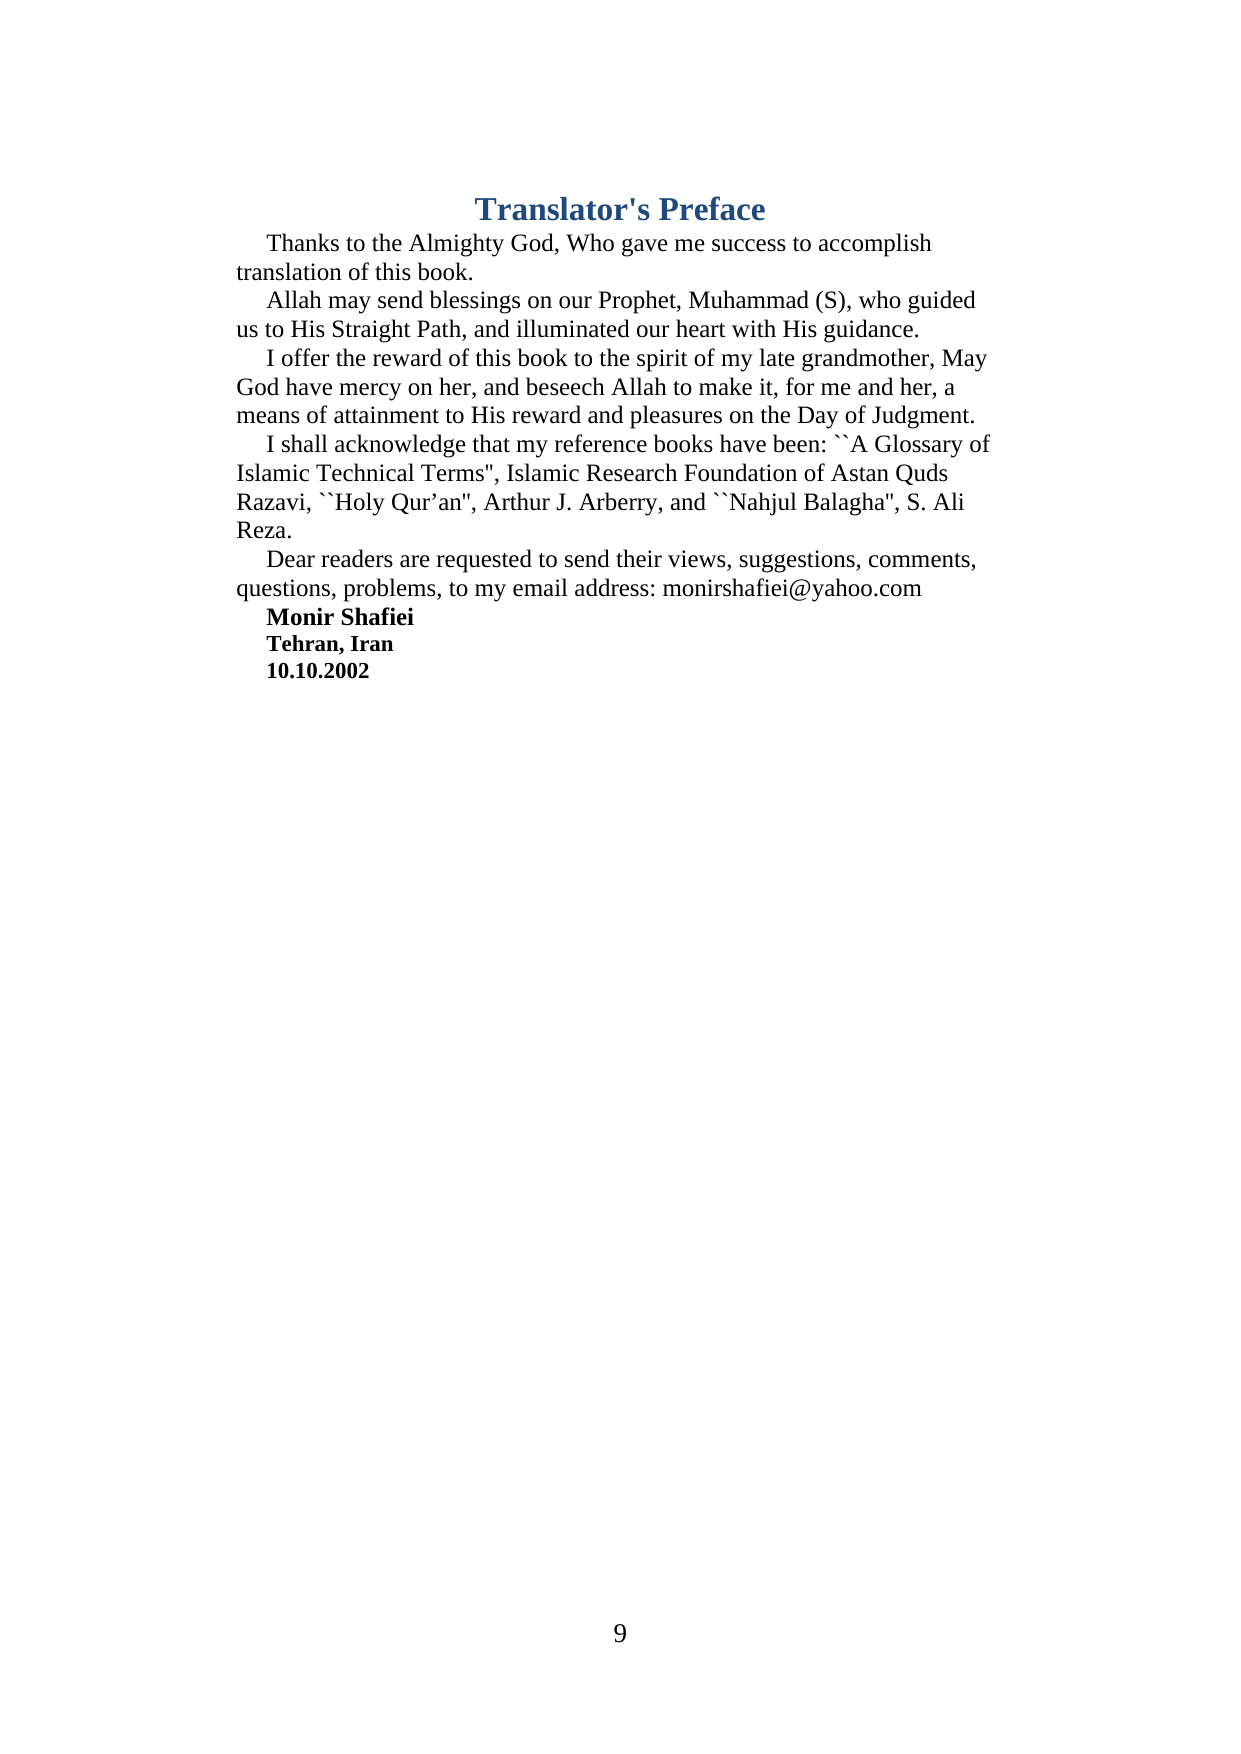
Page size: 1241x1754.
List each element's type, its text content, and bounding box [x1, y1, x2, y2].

text I shall acknowledge that my reference books have been: ``A Glossary of Islamic Technical Terms'', Islamic Research Foundation of Astan Quds Razavi, ``Holy Qur’an'', Arthur J. Arberry, and ``Nahjul Balagha'', S. Ali Reza. [236, 429, 1004, 544]
text Allah may send blessings on our Prophet, Muhammad (S), who guided us to His Straight Path, and illuminated our heart with His guidance. [236, 286, 1004, 343]
text Thanks to the Almighty God, Who gave me success to accomplish translation of this book. [236, 228, 1004, 286]
text 10.10.2002 [236, 657, 1004, 683]
text Dear readers are requested to send their views, suggestions, comments, questions, problems, to my email address: monirshafiei@yahoo.com [236, 544, 1004, 602]
text Tehran, Iran [236, 631, 1004, 657]
text Monir Shafiei [236, 602, 1004, 631]
text I offer the reward of this book to the spirit of my late grandmother, May God have mercy on her, and beseech Allah to make it, for me and her, a means of attainment to His reward and pleasures on the Day of Judgment. [236, 343, 1004, 429]
subtitle Translator's Preface [236, 190, 1004, 228]
